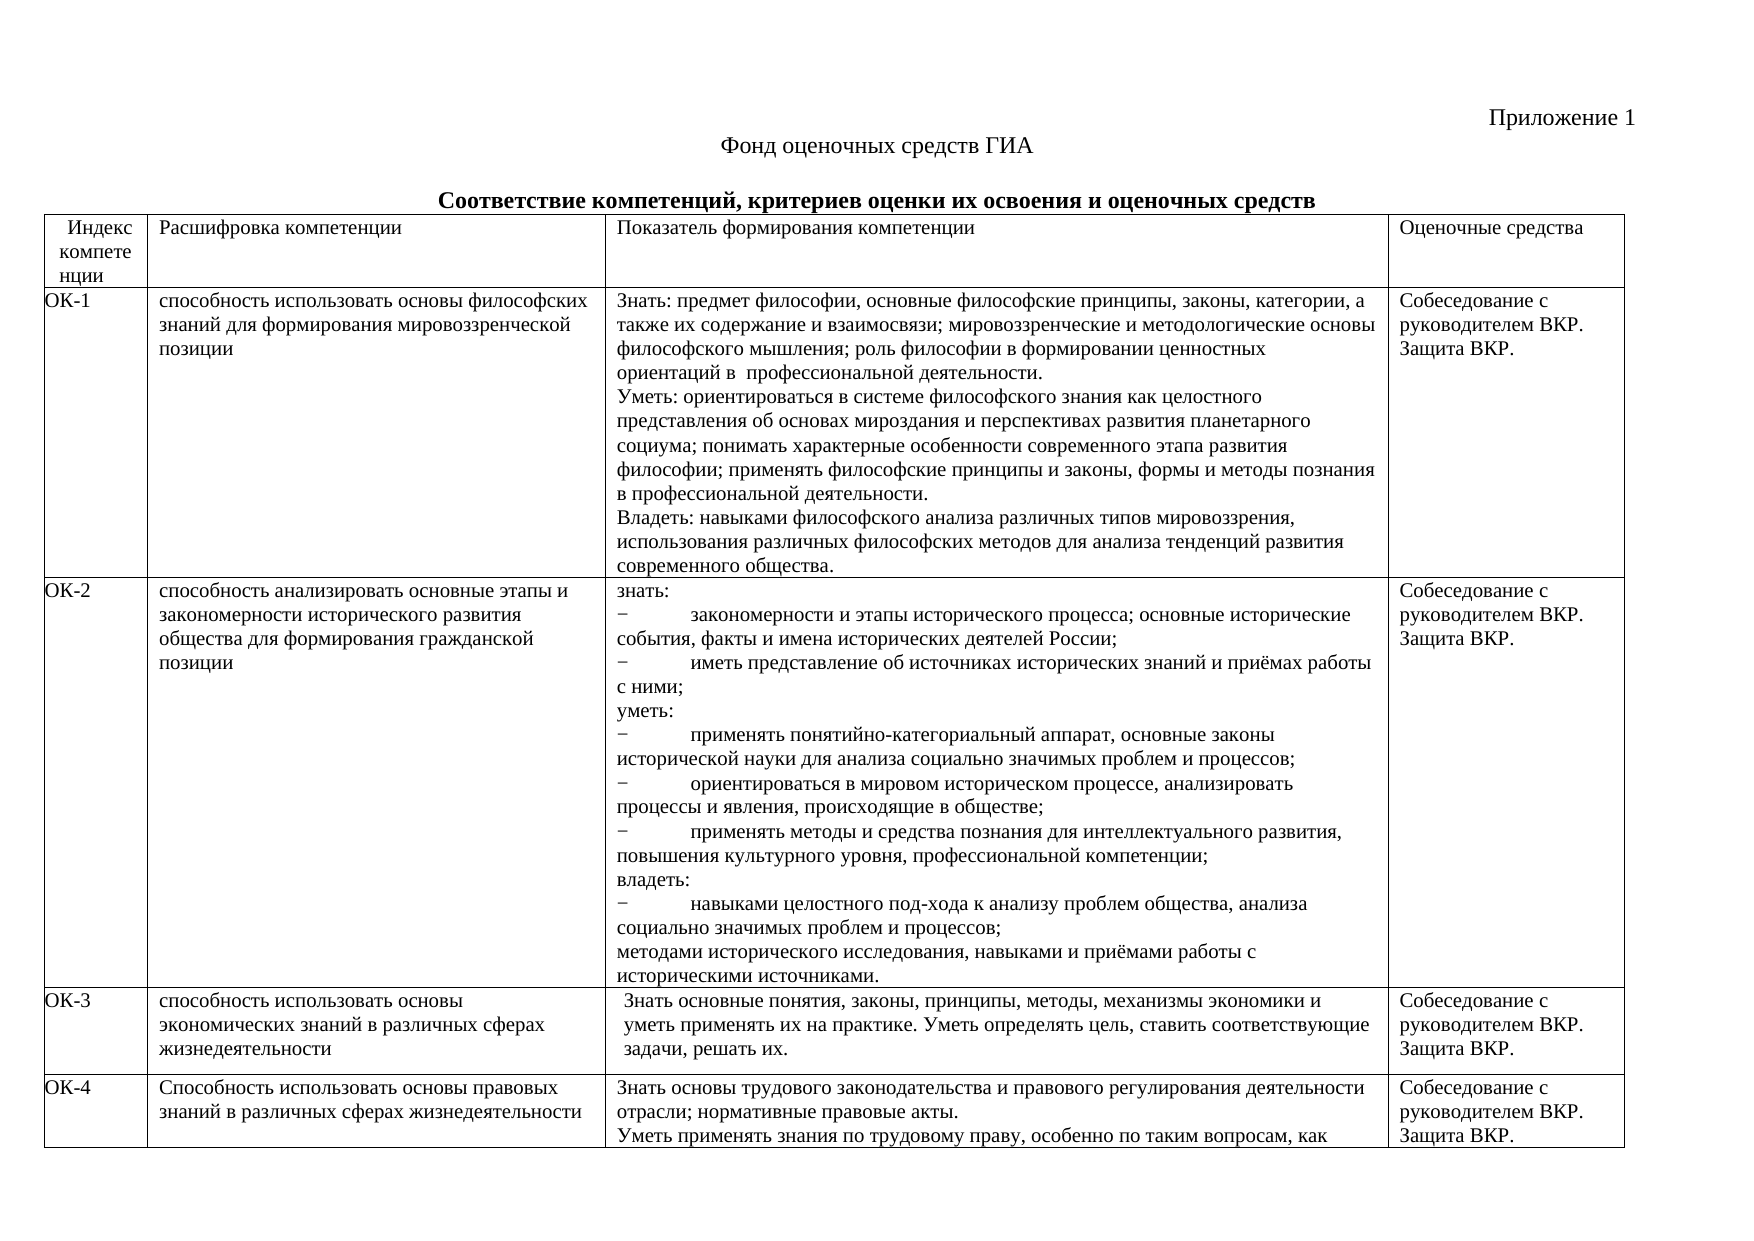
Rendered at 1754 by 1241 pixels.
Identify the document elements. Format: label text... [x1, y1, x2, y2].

table_cell ОК-3 [45, 988, 147, 1074]
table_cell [148, 1075, 605, 1147]
table_cell ОК-4 [45, 1075, 147, 1147]
table_cell знать: − закономерности и этапы исторического процесса; основные исторические события, факты и имена исторических деятелей России; − иметь представление об источниках исторических знаний и приёмах работы с ними; уметь: − применять понятийно-категориальный аппарат, основные законы исторической науки для анализа социально значимых проблем и процессов; − ориентироваться в мировом историческом процессе, анализировать процессы и явления, происходящие в обществе; − применять методы и средства познания для интеллектуального развития, повышения культурного уровня, профессиональной компетенции; владеть: − навыками целостного под-хода к анализу проблем общества, анализа социально значимых проблем и процессов; методами исторического исследования, навыками и приёмами работы с историческими источниками. [606, 578, 1388, 987]
table_cell способность анализировать основные этапы и закономерности исторического развития общества для формирования гражданской позиции [148, 578, 605, 987]
table_header Показатель формирования компетенции [606, 215, 1388, 287]
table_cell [1389, 1075, 1624, 1147]
table_header Индекс компетенции [45, 215, 147, 287]
table_cell ОК-2 [45, 578, 147, 987]
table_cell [606, 1075, 1388, 1147]
table_cell Знать: предмет философии, основные философские принципы, законы, категории, а также их содержание и взаимосвязи; мировоззренческие и методологические основы философского мышления; роль философии в формировании ценностных ориентаций в профессиональной деятельности. Уметь: ориентироваться в системе философского знания как целостного представления об основах мироздания и перспективах развития планетарного социума; понимать характерные особенности современного этапа развития философии; применять философские принципы и законы, формы и методы познания в профессиональной деятельности. Владеть: навыками философского анализа различных типов мировоззрения, использования различных философских методов для анализа тенденций развития современного общества. [606, 288, 1388, 577]
table_cell Знать основные понятия, законы, принципы, методы, механизмы экономики и уметь применять их на практике. Уметь определять цель, ставить соответствующие задачи, решать их. [606, 988, 1388, 1074]
table_cell Собеседование с руководителем ВКР. Защита ВКР. [1389, 988, 1624, 1074]
table_header Оценочные средства [1389, 215, 1624, 287]
text Приложение 1 [118, 103, 1636, 131]
table_cell способность использовать основы философских знаний для формирования мировоззренческой позиции [148, 288, 605, 577]
text Соответствие компетенций, критериев оценки их освоения и оценочных средств [118, 186, 1636, 214]
table_cell Собеседование с руководителем ВКР. Защита ВКР. [1389, 578, 1624, 987]
table_cell Собеседование с руководителем ВКР. Защита ВКР. [1389, 288, 1624, 577]
table_cell ОК-1 [45, 288, 147, 577]
table_cell способность использовать основы экономических знаний в различных сферах жизнедеятельности [148, 988, 605, 1074]
text Фонд оценочных средств ГИА [118, 131, 1636, 159]
table_header Расшифровка компетенции [148, 215, 605, 287]
